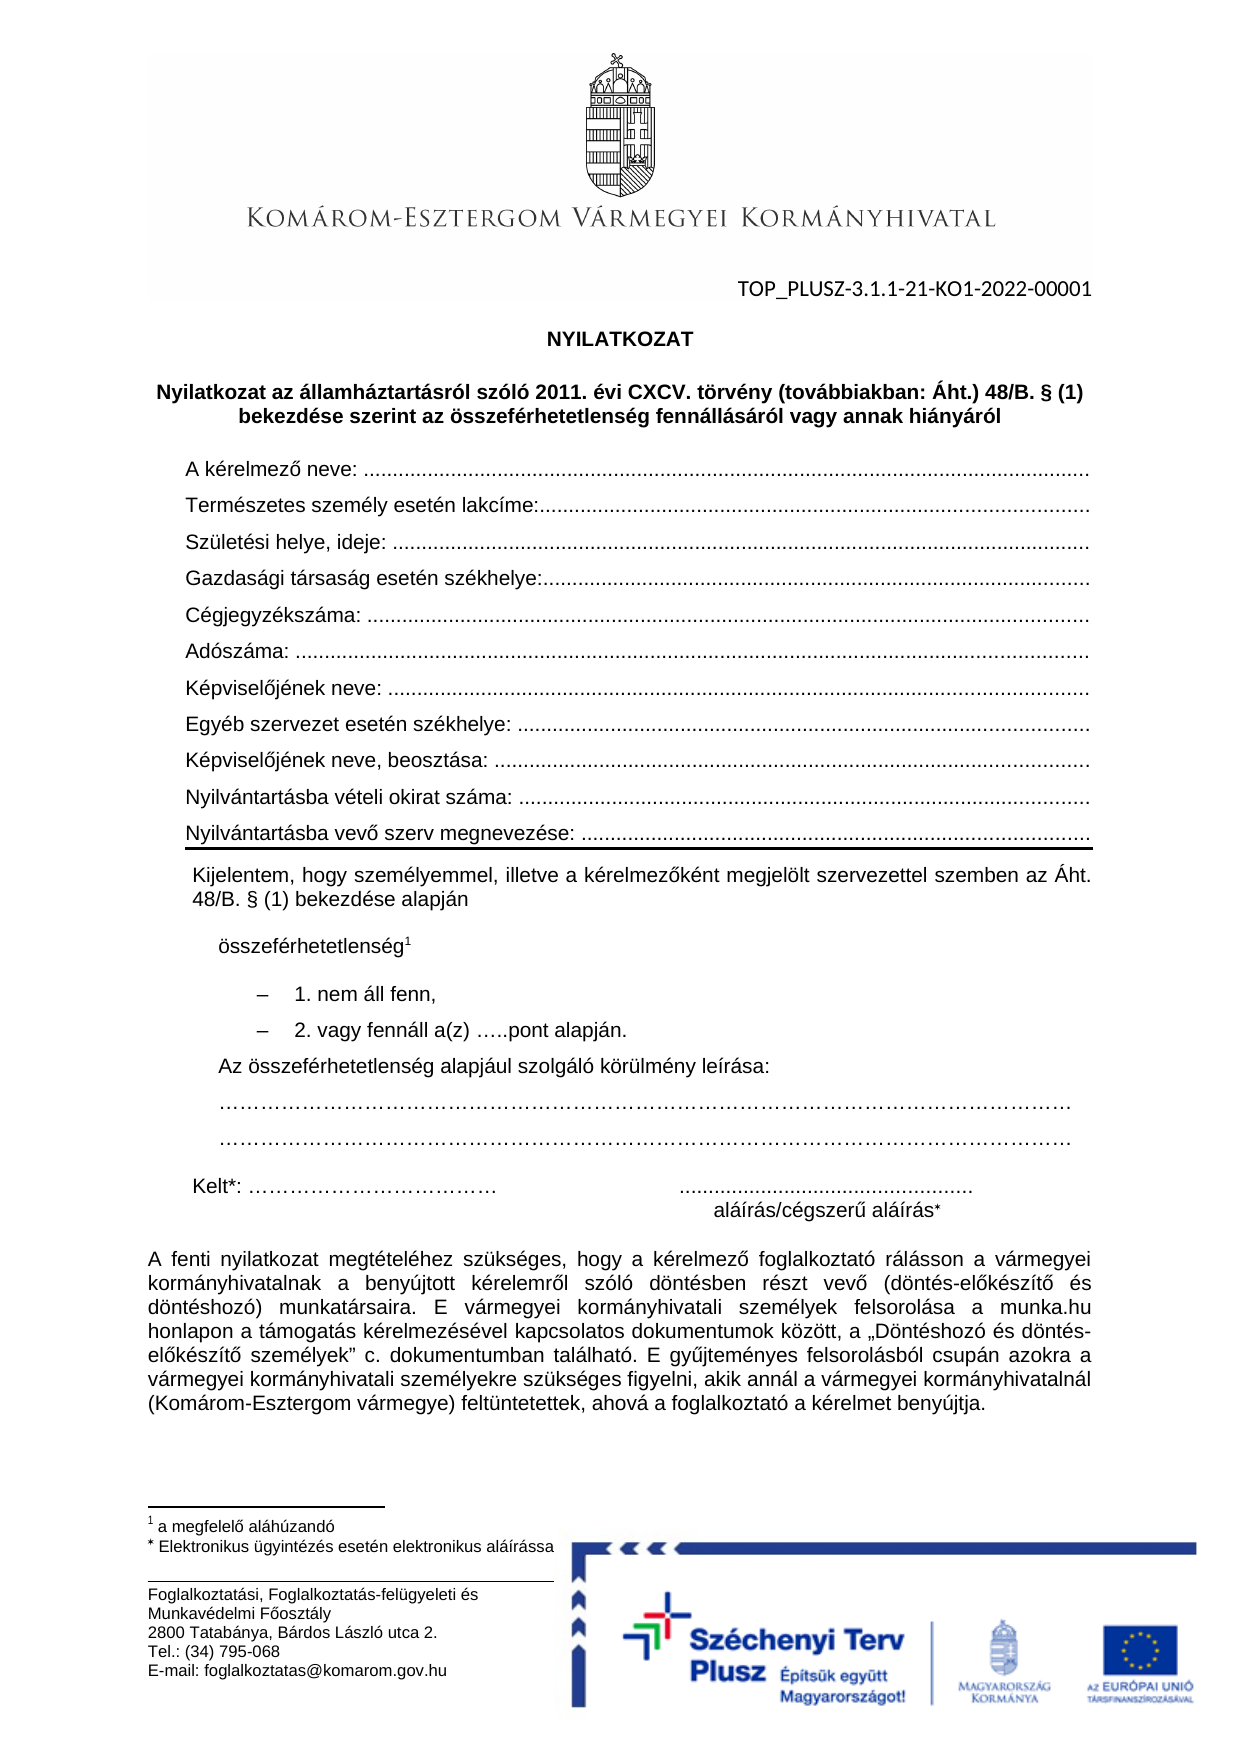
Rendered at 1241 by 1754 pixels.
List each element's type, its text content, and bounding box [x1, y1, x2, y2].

text A fenti nyilatkozat megtételéhez szükséges, hogy a kérelmező foglalkoztató rálásson a vármegyei kormányhivatalnak a benyújtott kérelemről szóló döntésben részt vevő (döntés-előkészítő és döntéshozó) munkatársaira. E vármegyei kormányhivatali személyek felsorolása a munka.hu honlapon a támogatás kérelmezésével kapcsolatos dokumentumok között, a „Döntéshozó és döntés-előkészítő személyek” c. dokumentumban található. E gyűjteményes felsorolásból csupán azokra a vármegyei kormányhivatali személyekre szükséges figyelni, akik annál a vármegyei kormányhivatalnál (Komárom-Esztergom vármegye) feltüntetettek, ahová a foglalkoztató a kérelmet benyújtja. [148, 1247, 1093, 1414]
picture [147, 53, 1093, 301]
text Cégjegyzékszáma: [185, 602, 1093, 626]
text Adószáma: [185, 639, 1093, 663]
text Természetes személy esetén lakcíme: [185, 493, 1093, 517]
text aláírás/cégszerű aláírás [218, 1198, 1093, 1222]
list 2. vagy fennáll a(z) …..pont alapján. [257, 1018, 1093, 1042]
text Az összeférhetetlenség alapjául szolgáló körülmény leírása: [148, 1054, 1093, 1078]
text összeférhetetlenség [218, 934, 1093, 958]
text ………………………………………………………………………………………………………………………………………………………………………………………………………………………… [218, 1090, 1093, 1150]
text Születési helye, ideje: [185, 529, 1093, 553]
text Egyéb szervezet esetén székhelye: [185, 712, 1093, 736]
text Nyilvántartásba vételi okirat száma: [185, 785, 1093, 809]
picture [552, 1527, 1234, 1745]
text Kijelentem, hogy személyemmel, illetve a kérelmezőként megjelölt szervezettel szemben az Áht. 48/B. § (1) bekezdése alapján [192, 862, 1093, 910]
text A kérelmező neve: [185, 457, 1093, 481]
text Nyilvántartásba vevő szerv megnevezése: [185, 821, 1093, 847]
text TOP_PLUSZ-3.1.1-21-KO1-2022-00001 [148, 274, 1093, 302]
text Gazdasági társaság esetén székhelye: [185, 566, 1093, 590]
text Képviselőjének neve: [185, 675, 1093, 699]
text NYILATKOZAT [148, 326, 1093, 350]
text Kelt*: ……………………………… [192, 1174, 1093, 1198]
text Nyilatkozat az államháztartásról szóló 2011. évi CXCV. törvény (továbbiakban: Áht.) 48/B. § (1) bekezdése szerint az összeférhetetlenség fennállásáról vagy annak hiányáról [148, 379, 1093, 427]
list 1. nem áll fenn, [257, 982, 1093, 1006]
text Képviselőjének neve, beosztása: [185, 748, 1093, 772]
